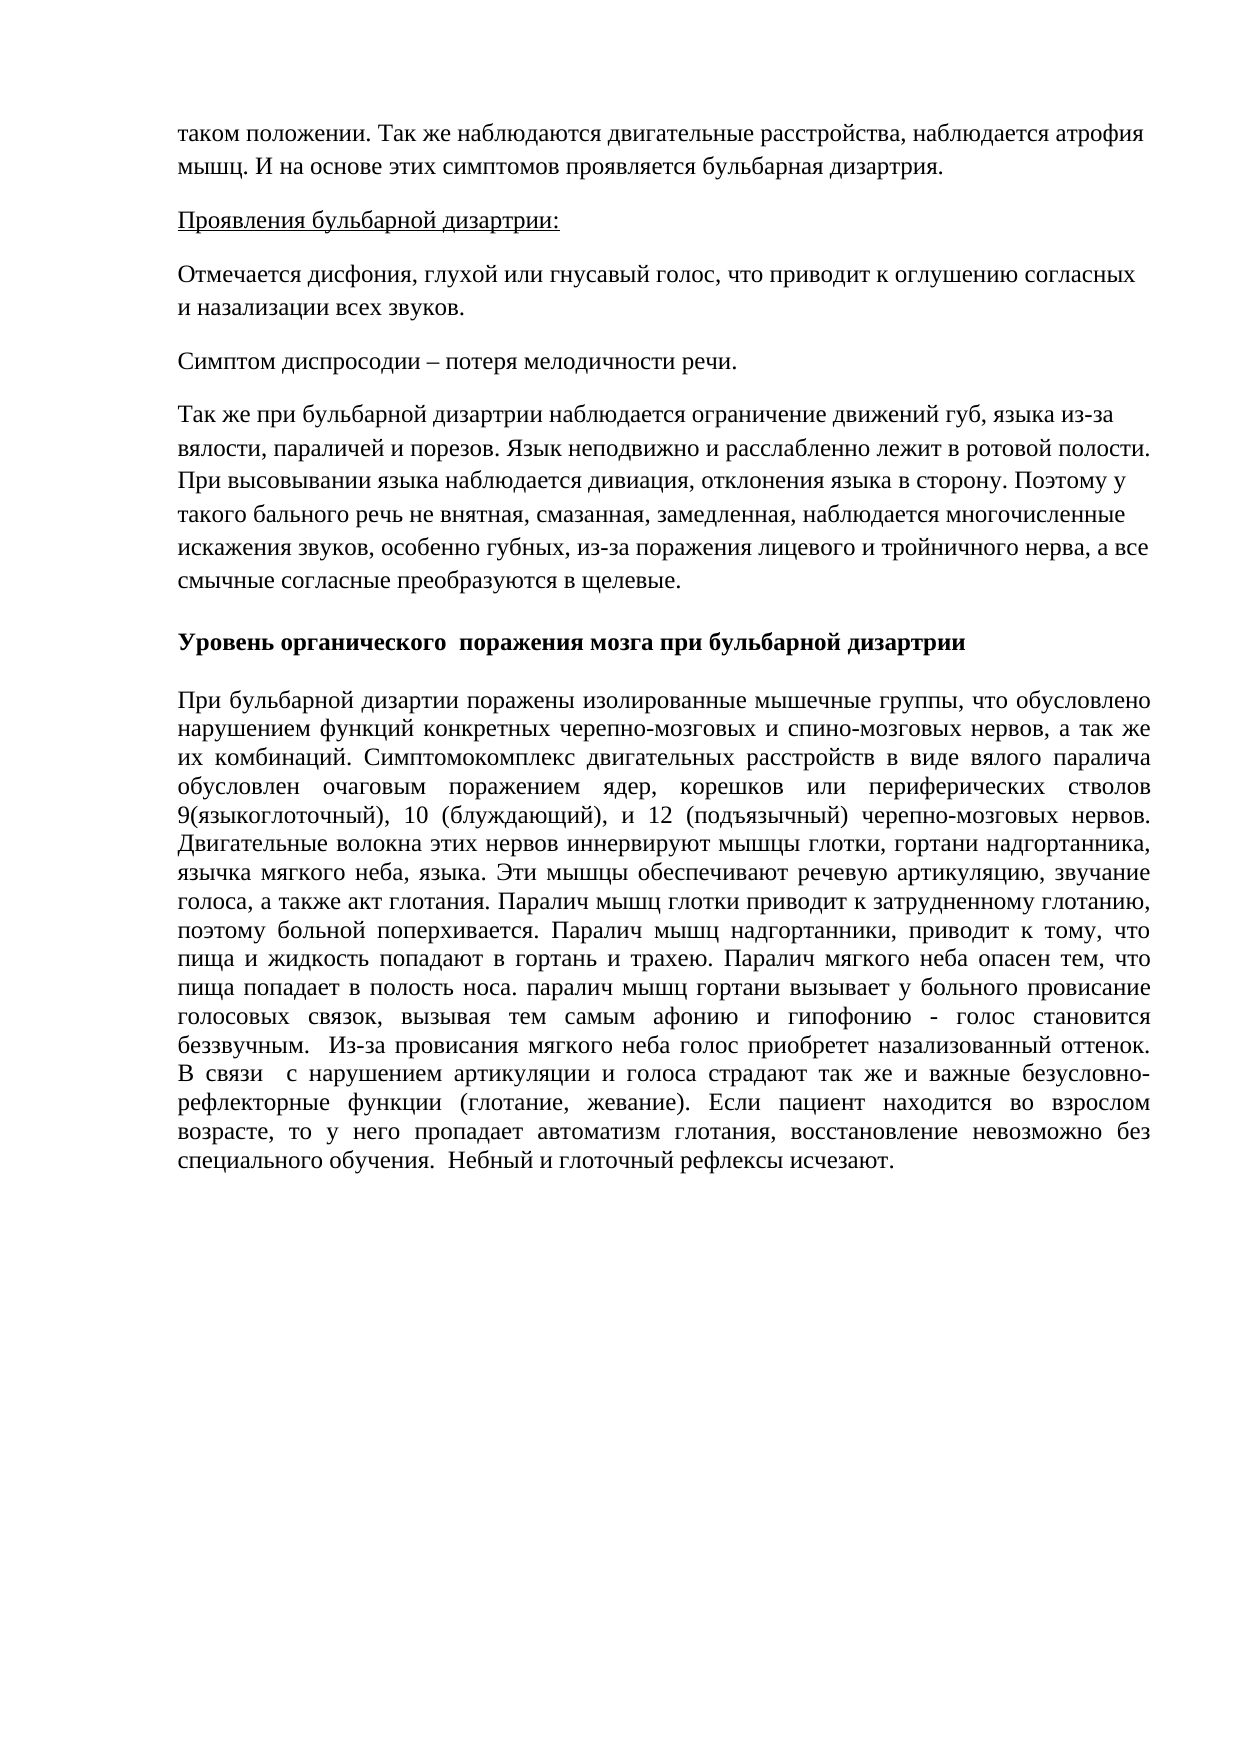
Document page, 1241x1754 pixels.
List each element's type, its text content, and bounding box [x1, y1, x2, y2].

text Так же при бульбарной дизартрии наблюдается ограничение движений губ, языка из-за вялости, параличей и порезов. Язык неподвижно и расслабленно лежит в ротовой полости. При высовывании языка наблюдается дивиация, отклонения языка в сторону. Поэтому у такого бального речь не внятная, смазанная, замедленная, наблюдается многочисленные искажения звуков, особенно губных, из-за поражения лицевого и тройничного нерва, а все смычные согласные преобразуются в щелевые. [177, 399, 1152, 593]
text Симптом диспросодии – потеря мелодичности речи. [177, 346, 1152, 374]
text При бульбарной дизартии поражены изолированные мышечные группы, что обусловлено нарушением функций конкретных черепно-мозговых и спино-мозговых нервов, а так же их комбинаций. Симптомокомплекс двигательных расстройств в виде вялого паралича обусловлен очаговым поражением ядер, корешков или периферических стволов 9(языкоглоточный), 10 (блуждающий), и 12 (подъязычный) черепно-мозговых нервов. Двигательные волокна этих нервов иннервируют мышцы глотки, гортани надгортанника, язычка мягкого неба, языка. Эти мышцы обеспечивают речевую артикуляцию, звучание голоса, а также акт глотания. Паралич мышц глотки приводит к затрудненному глотанию, поэтому больной поперхивается. Паралич мышц надгортанники, приводит к тому, что пища и жидкость попадают в гортань и трахею. Паралич мягкого неба опасен тем, что пища попадает в полость носа. паралич мышц гортани вызывает у больного провисание голосовых связок, вызывая тем самым афонию и гипофонию - голос становится беззвучным. Из-за провисания мягкого неба голос приобретет назализованный оттенок. В связи с нарушением артикуляции и голоса страдают так же и важные безусловно-рефлекторные функции (глотание, жевание). Если пациент находится во взрослом возрасте, то у него пропадает автоматизм глотания, восстановление невозможно без специального обучения. Небный и глоточный рефлексы исчезают. [177, 685, 1152, 1173]
text Уровень органического поражения мозга при бульбарной дизартрии [177, 627, 1152, 656]
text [177, 118, 1152, 180]
text Отмечается дисфония, глухой или гнусавый голос, что приводит к оглушению согласных и назализации всех звуков. [177, 259, 1152, 321]
text Проявления бульбарной дизартрии: [177, 205, 1152, 234]
